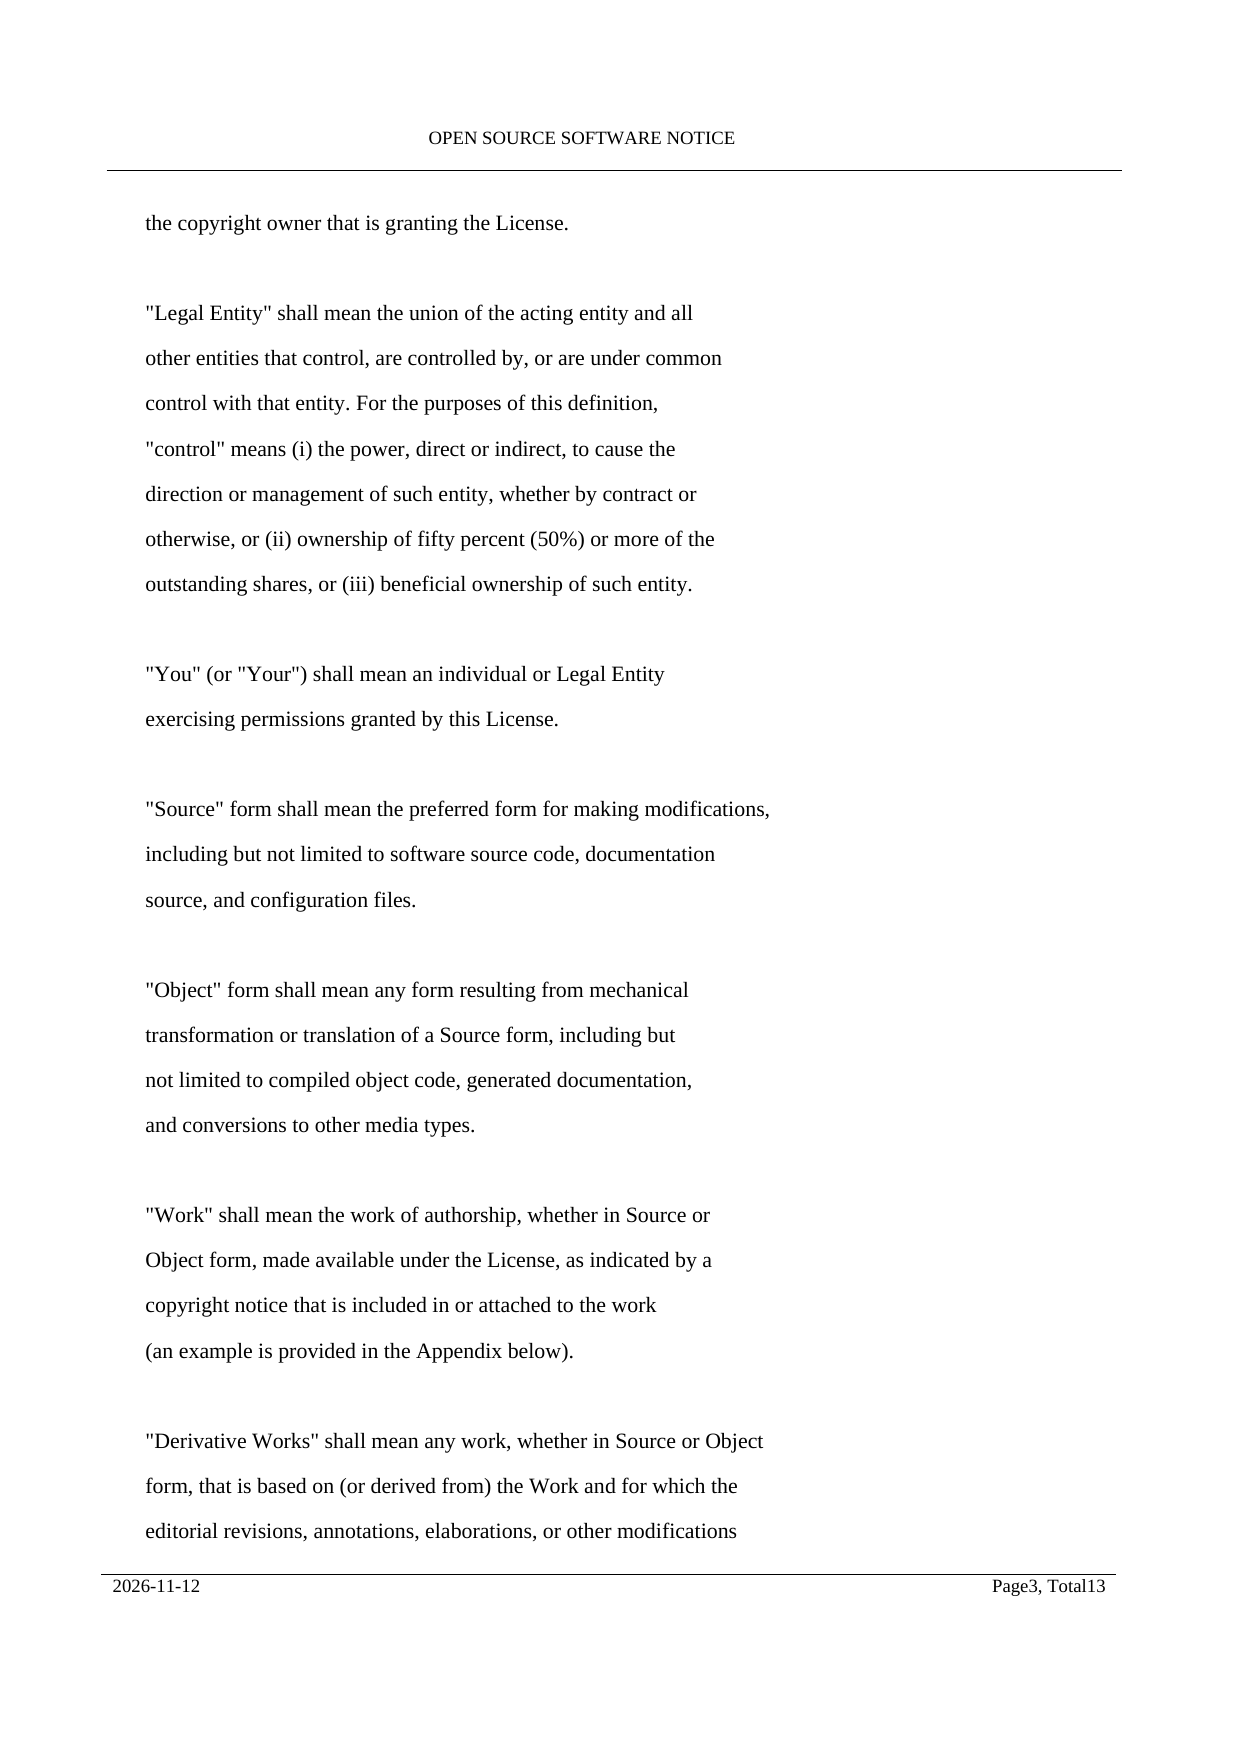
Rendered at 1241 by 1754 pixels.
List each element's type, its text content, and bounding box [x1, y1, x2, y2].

text "control" means (i) the power, direct or indirect, to cause the [112, 432, 1128, 464]
text "Work" shall mean the work of authorship, whether in Source or [112, 1199, 1128, 1231]
text direction or management of such entity, whether by contract or [112, 477, 1128, 509]
text "You" (or "Your") shall mean an individual or Legal Entity [112, 657, 1128, 690]
text control with that entity. For the purposes of this definition, [112, 387, 1128, 419]
text "Derivative Works" shall mean any work, whether in Source or Object [112, 1424, 1128, 1457]
text "Legal Entity" shall mean the union of the acting entity and all [112, 297, 1128, 329]
text (an example is provided in the Appendix below). [112, 1334, 1128, 1366]
text copyright notice that is included in or attached to the work [112, 1289, 1128, 1321]
text exercising permissions granted by this License. [112, 702, 1128, 735]
text otherwise, or (ii) ownership of fifty percent (50%) or more of the [112, 522, 1128, 554]
text editorial revisions, annotations, elaborations, or other modifications [112, 1514, 1128, 1547]
text the copyright owner that is granting the License. [112, 206, 1128, 239]
text not limited to compiled object code, generated documentation, [112, 1063, 1128, 1096]
text source, and configuration files. [112, 883, 1128, 915]
text and conversions to other media types. [112, 1108, 1128, 1141]
text outstanding shares, or (iii) beneficial ownership of such entity. [112, 567, 1128, 600]
text Object form, made available under the License, as indicated by a [112, 1244, 1128, 1276]
text "Object" form shall mean any form resulting from mechanical [112, 973, 1128, 1006]
text other entities that control, are controlled by, or are under common [112, 342, 1128, 374]
text transformation or translation of a Source form, including but [112, 1018, 1128, 1051]
text form, that is based on (or derived from) the Work and for which the [112, 1469, 1128, 1502]
text including but not limited to software source code, documentation [112, 838, 1128, 870]
text "Source" form shall mean the preferred form for making modifications, [112, 793, 1128, 825]
